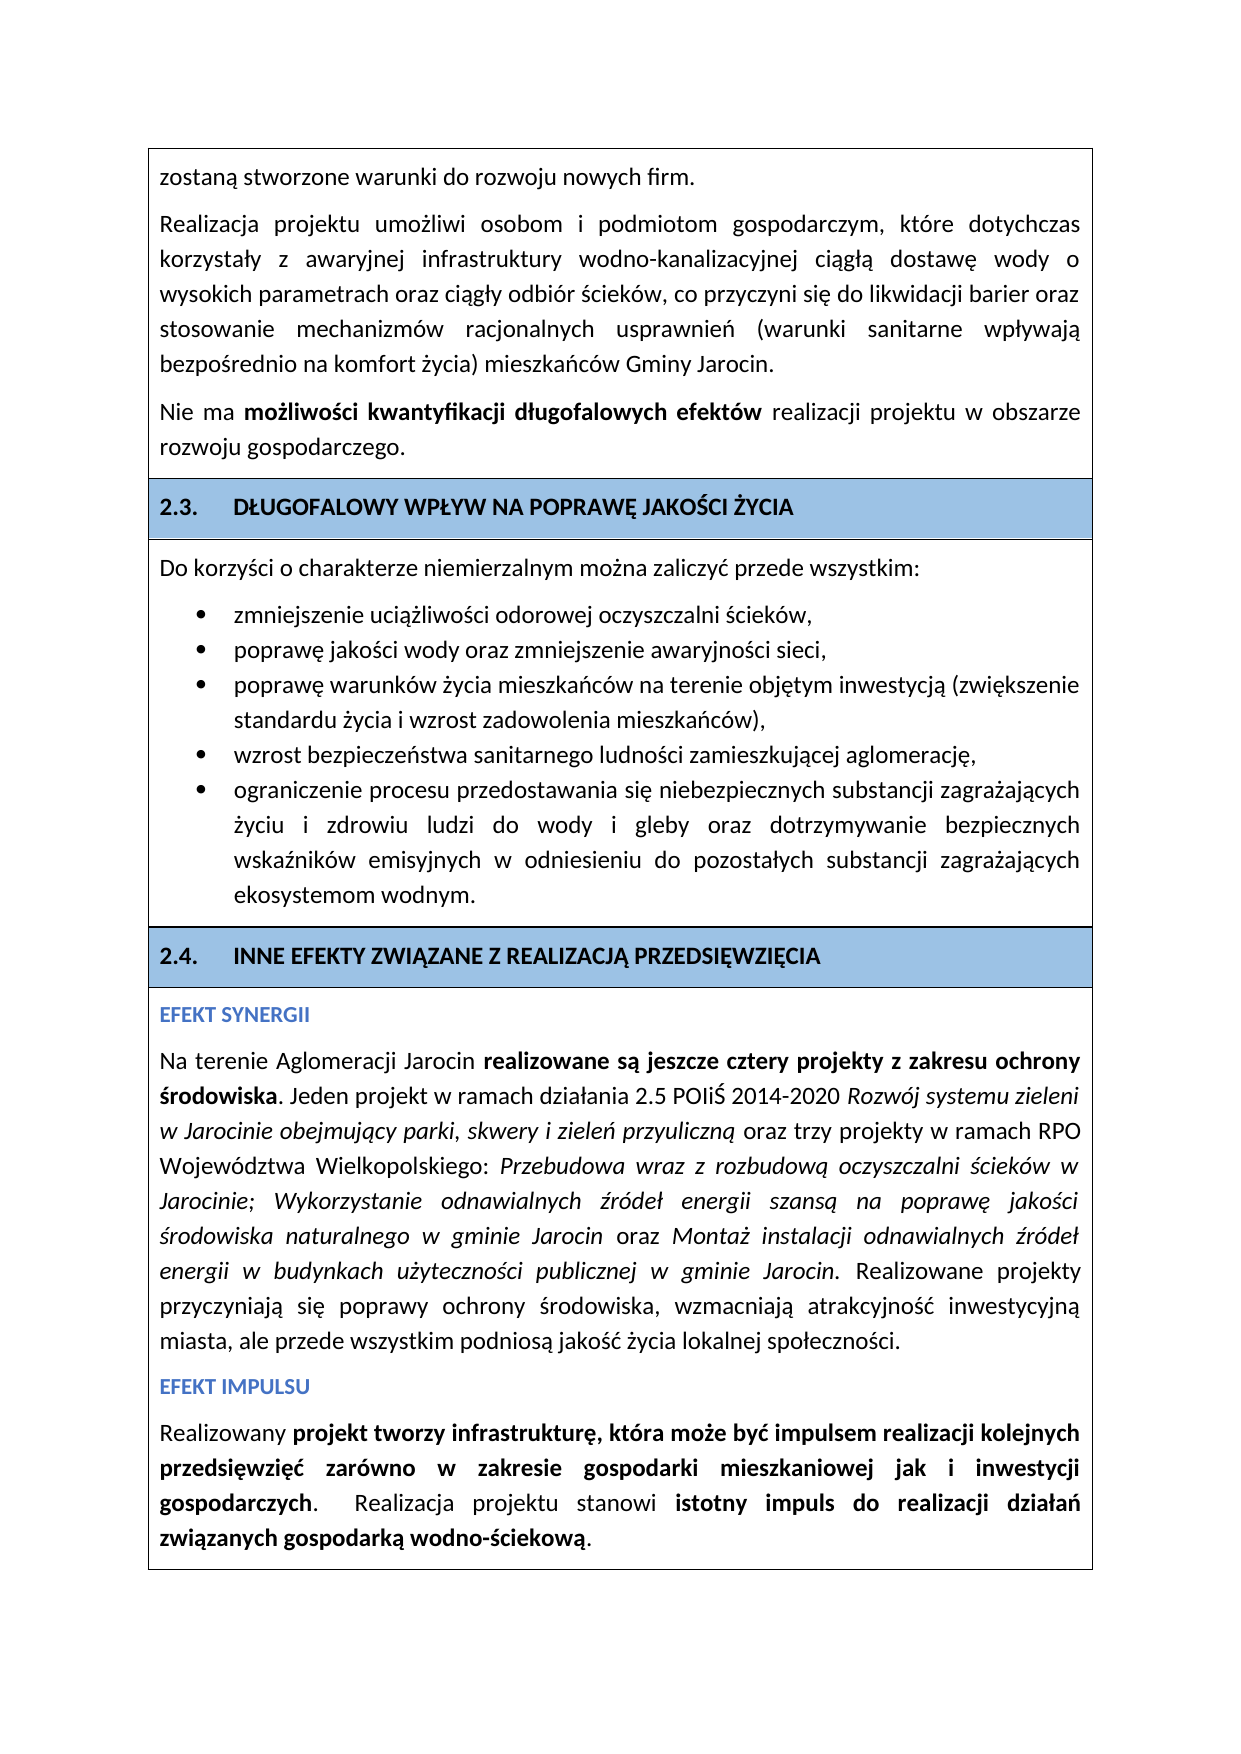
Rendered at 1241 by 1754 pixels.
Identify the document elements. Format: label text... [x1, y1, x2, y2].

table_cell DŁUGOFALOWY WPŁYW NA POPRAWĘ JAKOŚCI ŻYCIA [149, 479, 1092, 538]
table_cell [149, 988, 1092, 1569]
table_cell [149, 149, 1092, 478]
table_cell Do korzyści o charakterze niemierzalnym można zaliczyć przede wszystkim: zmniejszenie uciążliwości odorowej oczyszczalni ścieków, poprawę jakości wody oraz zmniejszenie awaryjności sieci, poprawę warunków życia mieszkańców na terenie objętym inwestycją (zwiększenie standardu życia i wzrost zadowolenia mieszkańców), wzrost bezpieczeństwa sanitarnego ludności zamieszkującej aglomerację, ograniczenie procesu przedostawania się niebezpiecznych substancji zagrażających życiu i zdrowiu ludzi do wody i gleby oraz dotrzymywanie bezpiecznych wskaźników emisyjnych w odniesieniu do pozostałych substancji zagrażających ekosystemom wodnym. [149, 540, 1092, 926]
table_cell INNE EFEKTY ZWIĄZANE Z REALIZACJĄ PRZEDSIĘWZIĘCIA [149, 928, 1092, 987]
